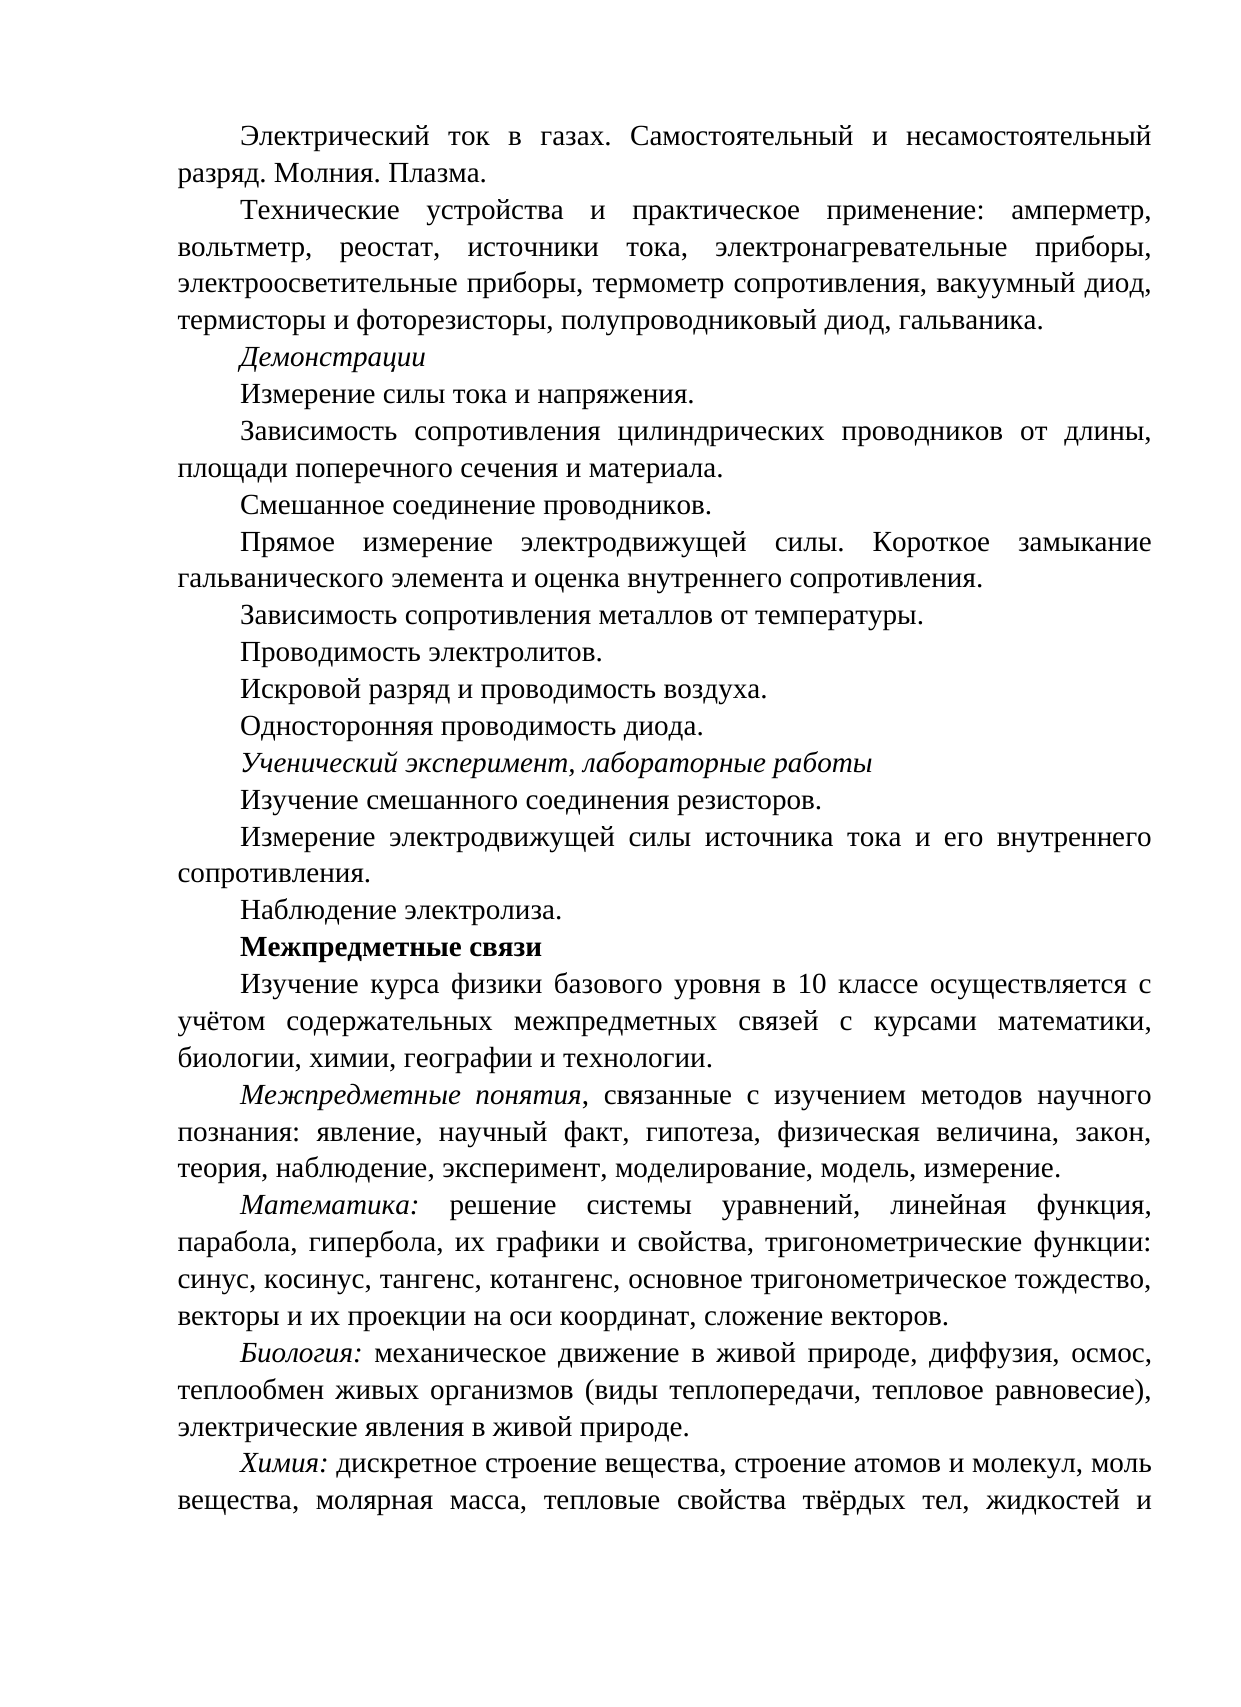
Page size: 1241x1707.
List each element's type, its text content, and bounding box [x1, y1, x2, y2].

text Зависимость сопротивления металлов от температуры. [177, 597, 1152, 631]
text Технические устройства и практическое применение: амперметр, вольтметр, реостат, источники тока, электронагревательные приборы, электроосветительные приборы, термометр сопротивления, вакуумный диод, термисторы и фоторезисторы, полупроводниковый диод, гальваника. [177, 192, 1152, 336]
text Изучение смешанного соединения резисторов. [177, 782, 1152, 815]
text Межпредметные понятия, связанные с изучением методов научного познания: явление, научный факт, гипотеза, физическая величина, закон, теория, наблюдение, эксперимент, моделирование, модель, измерение. [177, 1077, 1152, 1184]
text Проводимость электролитов. [177, 634, 1152, 668]
text Односторонняя проводимость диода. [177, 708, 1152, 742]
text Измерение электродвижущей силы источника тока и его внутреннего сопротивления. [177, 819, 1152, 889]
text Зависимость сопротивления цилиндрических проводников от длины, площади поперечного сечения и материала. [177, 413, 1152, 483]
text Демонстрации [177, 339, 1152, 373]
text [177, 1446, 1152, 1516]
text Межпредметные связи [177, 929, 1152, 963]
text Наблюдение электролиза. [177, 892, 1152, 926]
text Смешанное соединение проводников. [177, 487, 1152, 520]
text Измерение силы тока и напряжения. [177, 376, 1152, 410]
text Математика: решение системы уравнений, линейная функция, парабола, гипербола, их графики и свойства, тригонометрические функции: синус, косинус, тангенс, котангенс, основное тригонометрическое тождество, векторы и их проекции на оси координат, сложение векторов. [177, 1187, 1152, 1332]
text Прямое измерение электродвижущей силы. Короткое замыкание гальванического элемента и оценка внутреннего сопротивления. [177, 524, 1152, 594]
text Электрический ток в газах. Самостоятельный и несамостоятельный разряд. Молния. Плазма. [177, 118, 1152, 188]
text Биология: механическое движение в живой природе, диффузия, осмос, теплообмен живых организмов (виды теплопередачи, тепловое равновесие), электрические явления в живой природе. [177, 1335, 1152, 1442]
text Искровой разряд и проводимость воздуха. [177, 671, 1152, 705]
text Ученический эксперимент, лабораторные работы [177, 745, 1152, 778]
text Изучение курса физики базового уровня в 10 классе осуществляется с учётом содержательных межпредметных связей с курсами математики, биологии, химии, географии и технологии. [177, 966, 1152, 1073]
